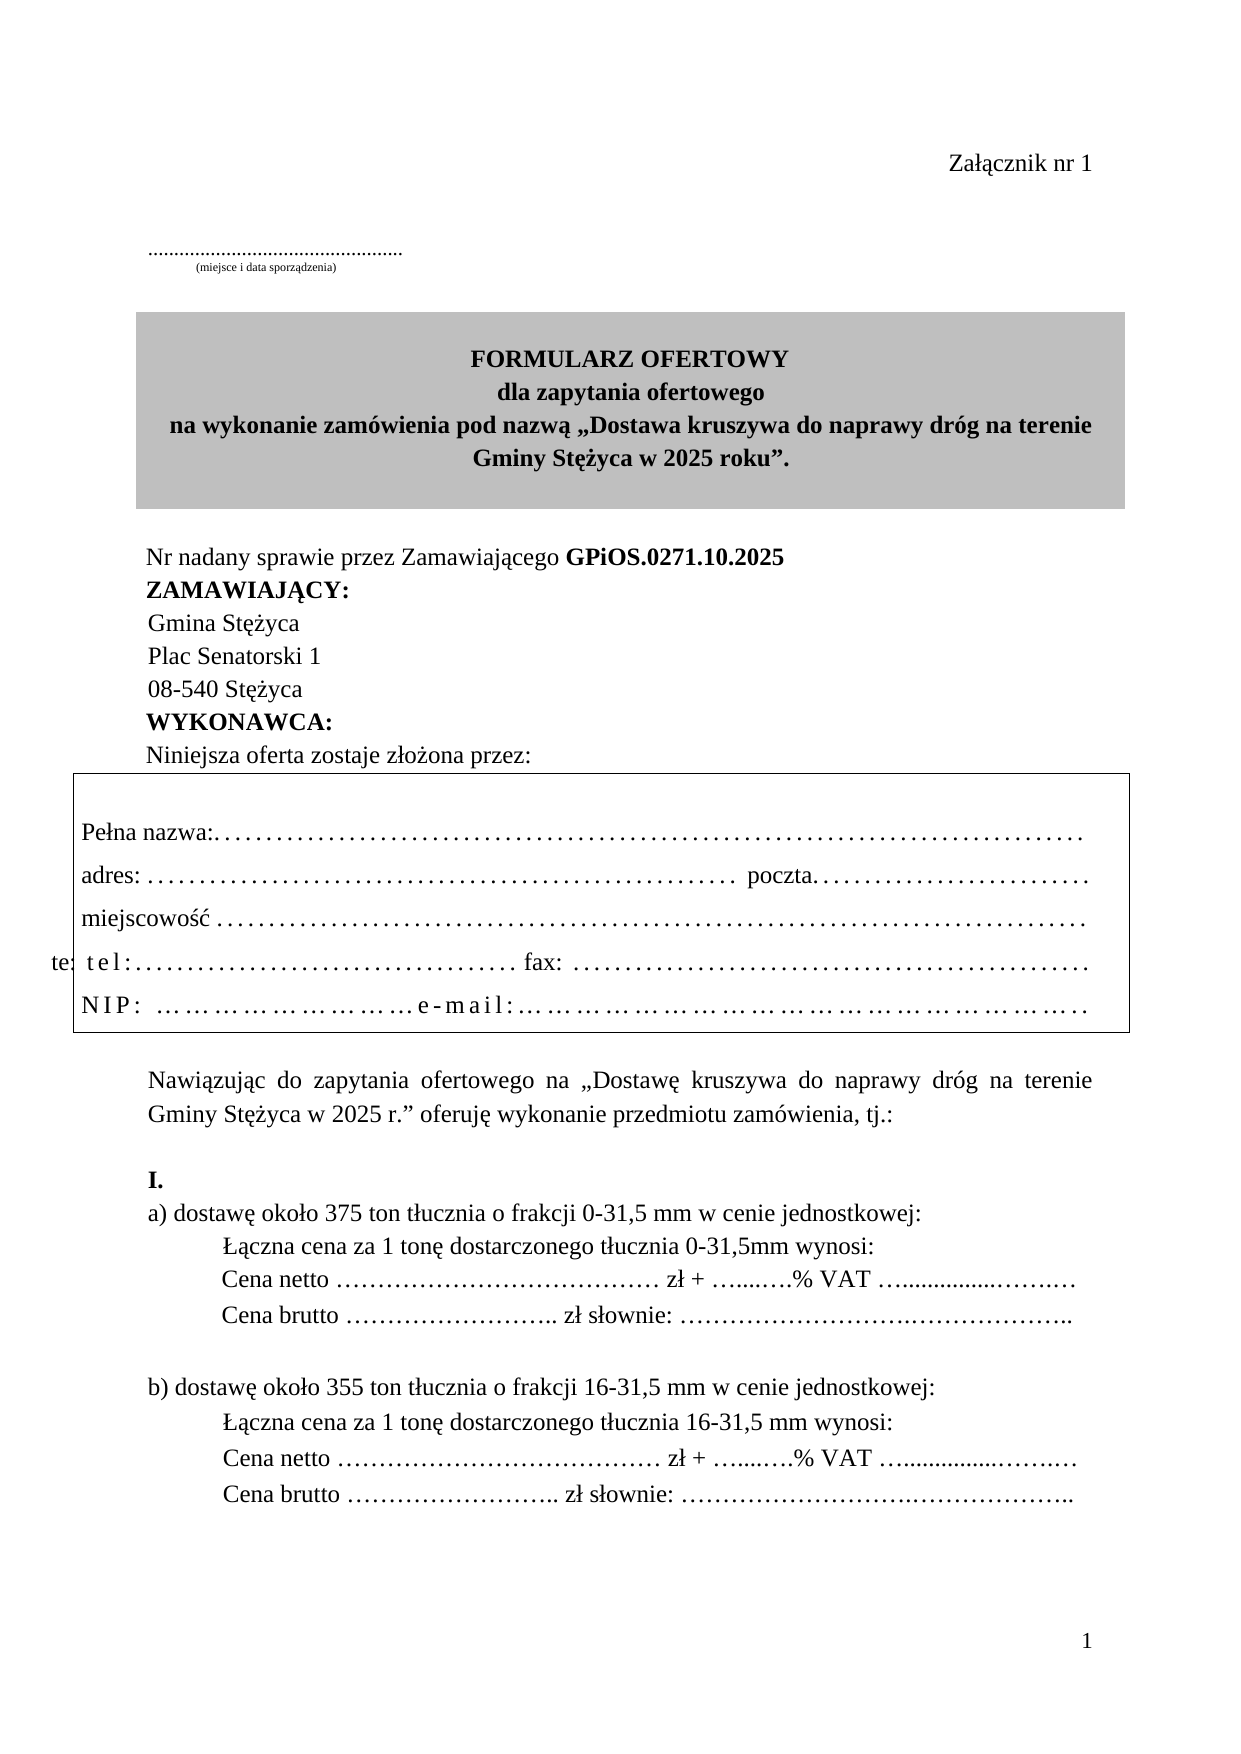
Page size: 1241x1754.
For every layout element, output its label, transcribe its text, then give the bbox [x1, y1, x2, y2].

text Nr nadany sprawie przez Zamawiającego GPiOS.0271.10.2025 [146, 542, 1093, 571]
text Cena netto ………………………………… zł + …....….% VAT …...............…….… [148, 1443, 1093, 1472]
text WYKONAWCA: [146, 707, 1093, 736]
table_cell na wykonanie zamówienia pod nazwą „Dostawa kruszywa do naprawy dróg na terenie Gminy Stężyca w 2025 roku”. [136, 410, 1125, 509]
text Nawiązując do zapytania ofertowego na „Dostawę kruszywa do naprawy dróg na terenie Gminy Stężyca w 2025 r.” oferuję wykonanie przedmiotu zamówienia, tj.: [148, 1066, 1093, 1127]
text 08-540 Stężyca [148, 674, 1093, 703]
text Plac Senatorski 1 [148, 641, 1093, 670]
text Niniejsza oferta zostaje złożona przez: [146, 740, 1093, 769]
text Załącznik nr 1 [146, 148, 1093, 176]
text Gmina Stężyca [148, 608, 1093, 637]
text I. [148, 1165, 1093, 1193]
table_header Pełna nazwa:.................................................................................... adres: ......................................................... poczta........................... miejscowość .................................................................................... te: tel:..................................... fax: .................................................. NIP: ………………………e-mail:………………………………………………….. [74, 774, 1129, 1032]
text a) dostawę około 375 ton tłucznia o frakcji 0-31,5 mm w cenie jednostkowej: [148, 1198, 1093, 1226]
text Łączna cena za 1 tonę dostarczonego tłucznia 16-31,5 mm wynosi: [148, 1407, 1093, 1436]
table_cell dla zapytania ofertowego [136, 377, 1125, 410]
list Łączna cena za 1 tonę dostarczonego tłucznia 0-31,5mm wynosi: [223, 1231, 1093, 1259]
text ZAMAWIAJĄCY: [146, 575, 1093, 604]
text ................................................. [148, 236, 1093, 260]
text Cena brutto …………………….. zł słownie: ……………………….……………….. [148, 1479, 1093, 1508]
table_header FORMULARZ OFERTOWY [136, 312, 1125, 377]
text b) dostawę około 355 ton tłucznia o frakcji 16-31,5 mm w cenie jednostkowej: [148, 1372, 1093, 1400]
text Cena netto ………………………………… zł + …....….% VAT …...............…….… [185, 1264, 1093, 1292]
text (miejsce i data sporządzenia) [148, 260, 1093, 284]
text Cena brutto …………………….. zł słownie: ……………………….……………….. [185, 1300, 1093, 1328]
